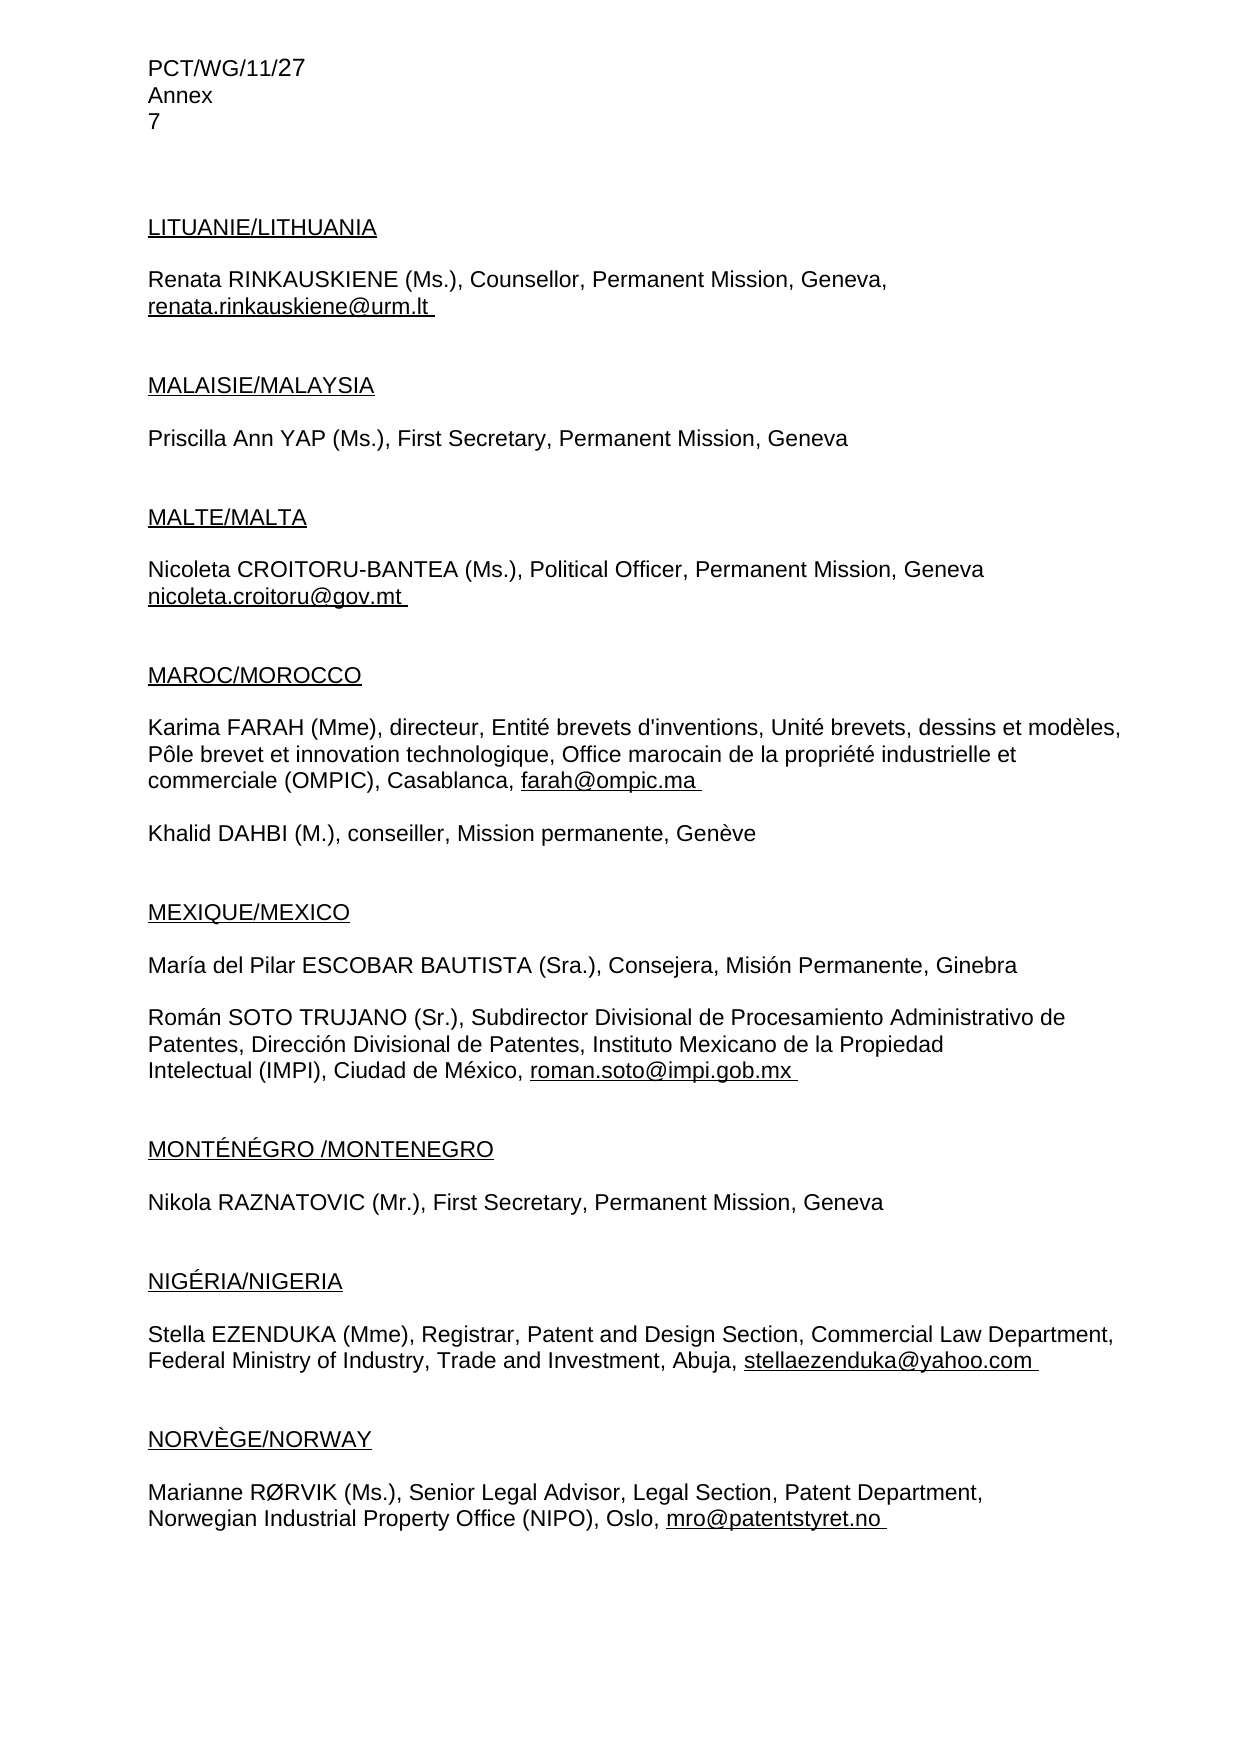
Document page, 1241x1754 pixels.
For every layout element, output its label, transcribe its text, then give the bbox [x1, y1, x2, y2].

text Karima FARAH (Mme), directeur, Entité brevets d'inventions, Unité brevets, dessins et modèles, Pôle brevet et innovation technologique, Office marocain de la propriété industrielle et commerciale (OMPIC), Casablanca, farah@ompic.ma [148, 714, 1122, 793]
text MAROC/MOROCCO [148, 662, 1122, 688]
text LITUANIE/LITHUANIA [148, 214, 1122, 240]
text nicoleta.croitoru@gov.mt [148, 583, 1122, 609]
text Renata RINKAUSKIENE (Ms.), Counsellor, Permanent Mission, Geneva, renata.rinkauskiene@urm.lt [148, 266, 1122, 319]
text Priscilla Ann YAP (Ms.), First Secretary, Permanent Mission, Geneva [148, 424, 1122, 451]
text Nikola RAZNATOVIC (Mr.), First Secretary, Permanent Mission, Geneva [148, 1189, 1122, 1215]
text NORVÈGE/NORWAY [148, 1426, 1122, 1452]
text MEXIQUE/MEXICO [148, 899, 1122, 925]
text Marianne RØRVIK (Ms.), Senior Legal Advisor, Legal Section, Patent Department, [148, 1479, 1122, 1505]
text MALTE/MALTA [148, 503, 1122, 530]
text Román SOTO TRUJANO (Sr.), Subdirector Divisional de Procesamiento Administrativo de Patentes, Dirección Divisional de Patentes, Instituto Mexicano de la Propiedad [148, 1004, 1122, 1057]
text Intelectual (IMPI), Ciudad de México, roman.soto@impi.gob.mx [148, 1057, 1122, 1083]
text Stella EZENDUKA (Mme), Registrar, Patent and Design Section, Commercial Law Department, Federal Ministry of Industry, Trade and Investment, Abuja, stellaezenduka@yahoo.com [148, 1321, 1122, 1373]
text Norwegian Industrial Property Office (NIPO), Oslo, mro@patentstyret.no [148, 1505, 1122, 1531]
text NIGÉRIA/NIGERIA [148, 1268, 1122, 1294]
text MALAISIE/MALAYSIA [148, 372, 1122, 398]
text Khalid DAHBI (M.), conseiller, Mission permanente, Genève [148, 820, 1122, 846]
text María del Pilar ESCOBAR BAUTISTA (Sra.), Consejera, Misión Permanente, Ginebra [148, 952, 1122, 978]
text MONTÉNÉGRO /MONTENEGRO [148, 1136, 1122, 1162]
text Nicoleta CROITORU-BANTEA (Ms.), Political Officer, Permanent Mission, Geneva [148, 556, 1122, 583]
